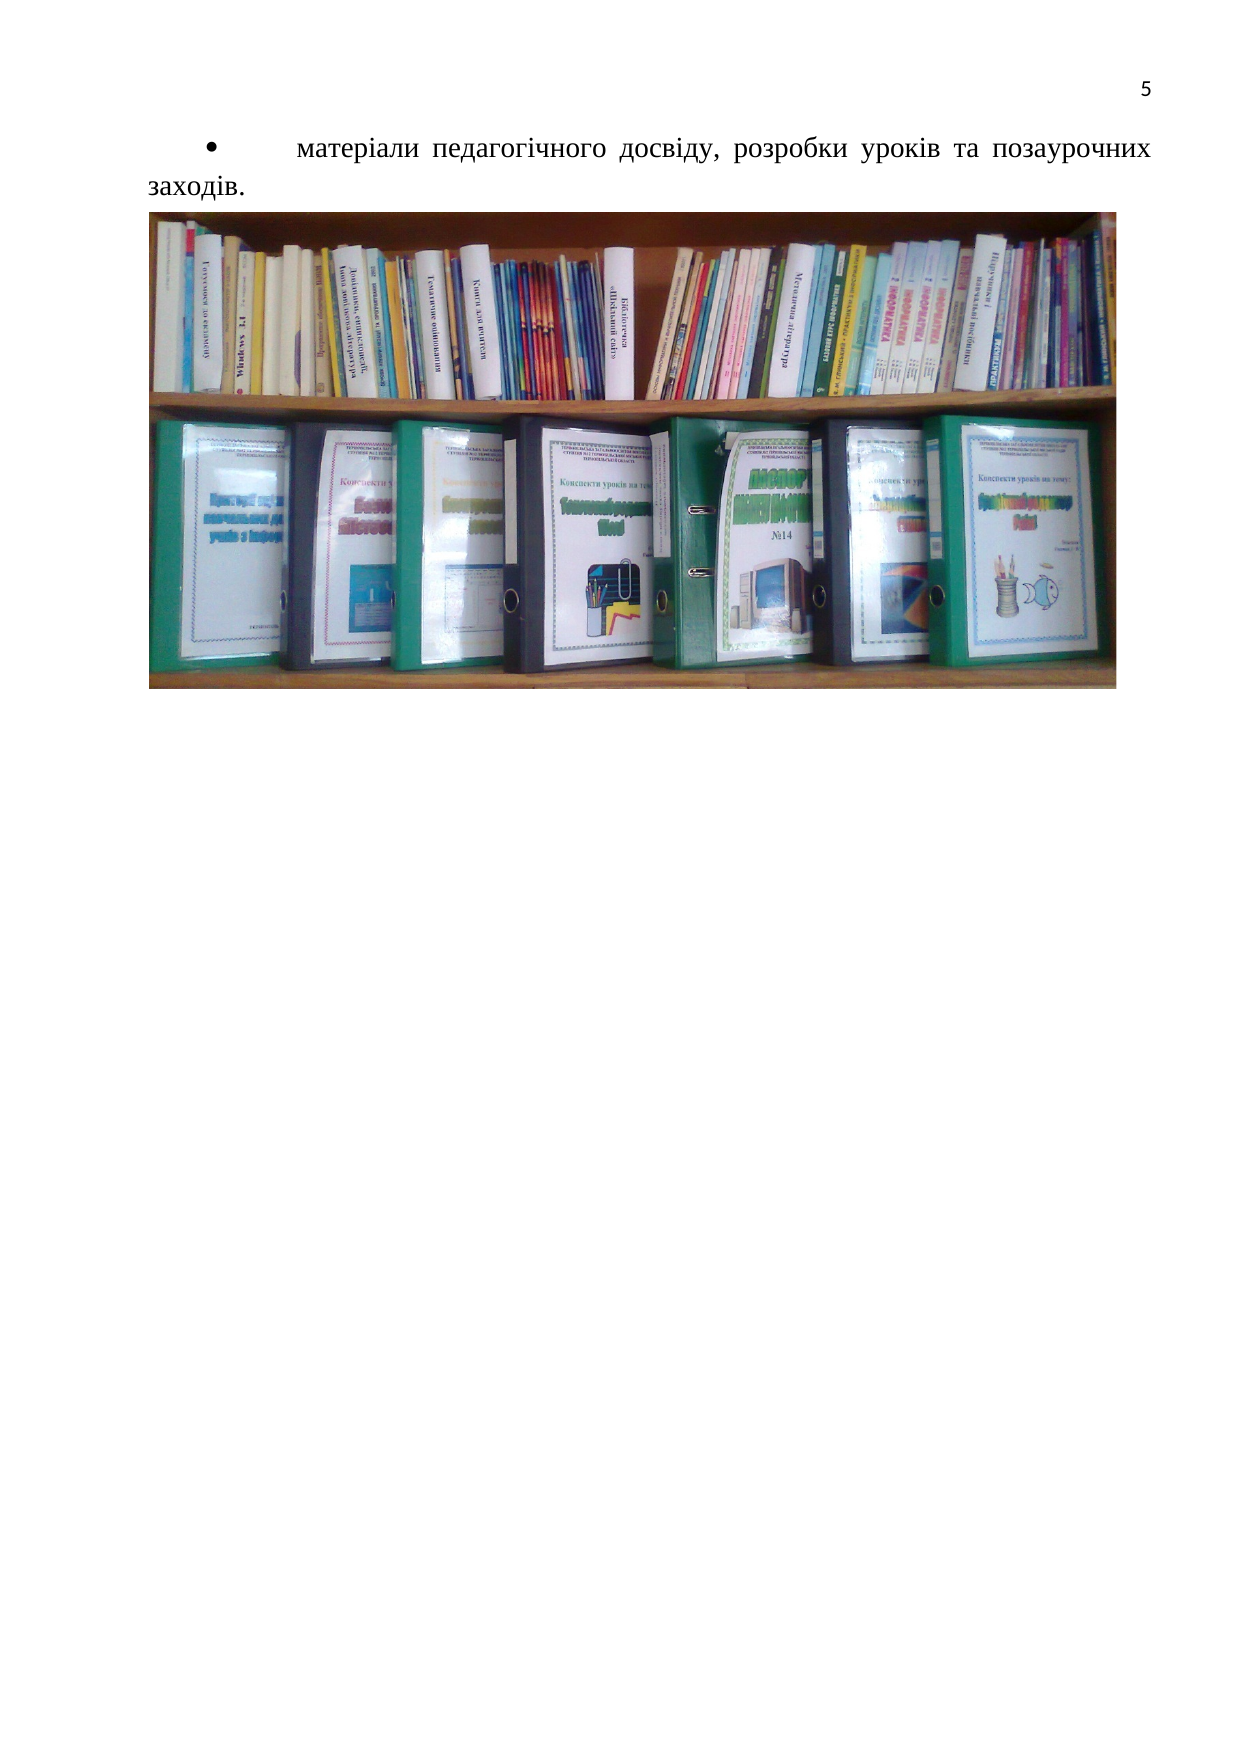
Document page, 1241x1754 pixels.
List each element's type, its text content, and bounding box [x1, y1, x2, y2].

list матеріали педагогічного досвіду, розробки уроків та позаурочних заходів. [148, 130, 1152, 202]
picture [147, 212, 1116, 687]
